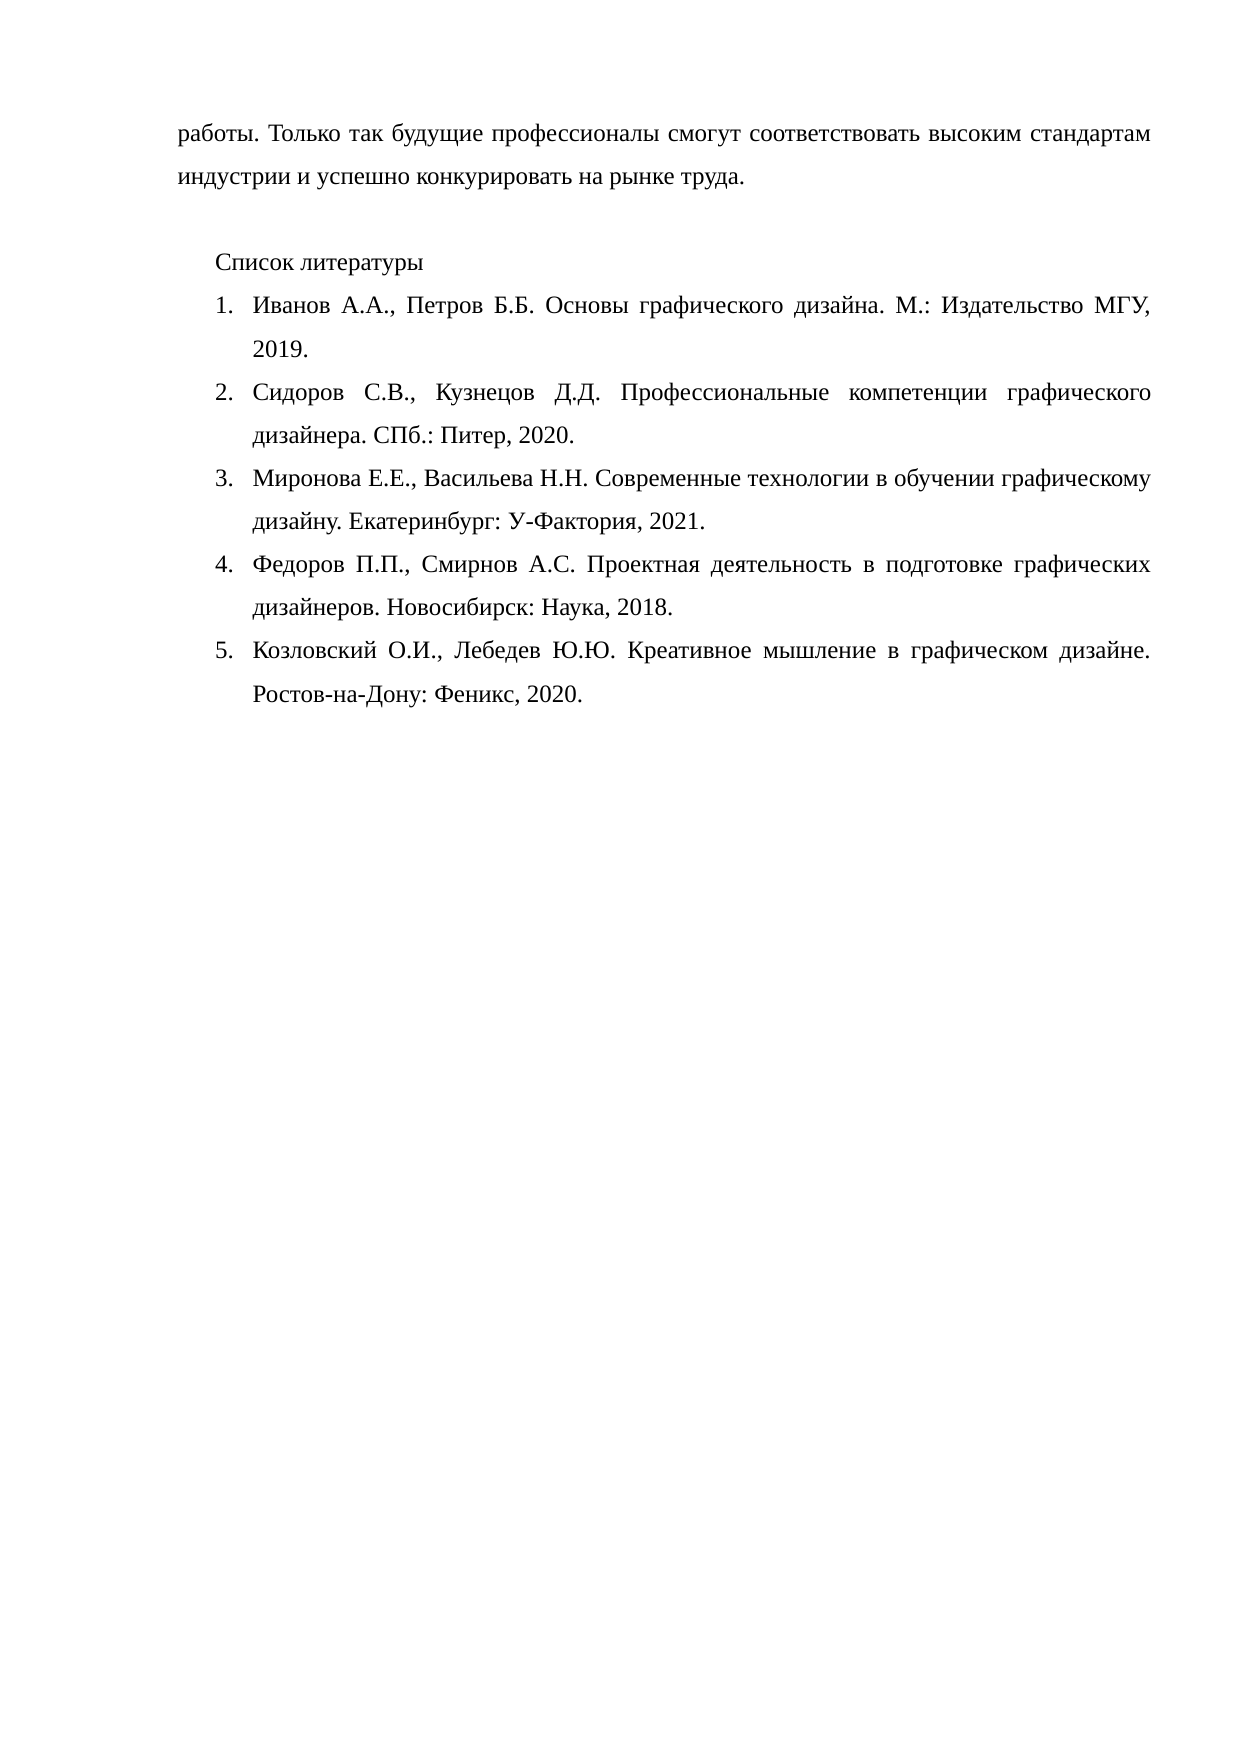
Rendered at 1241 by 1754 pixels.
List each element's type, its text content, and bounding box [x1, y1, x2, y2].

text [177, 118, 1152, 190]
list Козловский О.И., Лебедев Ю.Ю. Креативное мышление в графическом дизайне. Ростов-на-Дону: Феникс, 2020. [215, 636, 1152, 707]
list Миронова Е.Е., Васильева Н.Н. Современные технологии в обучении графическому дизайну. Екатеринбург: У-Фактория, 2021. [215, 463, 1152, 535]
list Федоров П.П., Смирнов А.С. Проектная деятельность в подготовке графических дизайнеров. Новосибирск: Наука, 2018. [215, 549, 1152, 621]
list Сидоров С.В., Кузнецов Д.Д. Профессиональные компетенции графического дизайнера. СПб.: Питер, 2020. [215, 377, 1152, 449]
text Список литературы [177, 247, 1152, 276]
list Иванов А.А., Петров Б.Б. Основы графического дизайна. М.: Издательство МГУ, 2019. [215, 291, 1152, 362]
